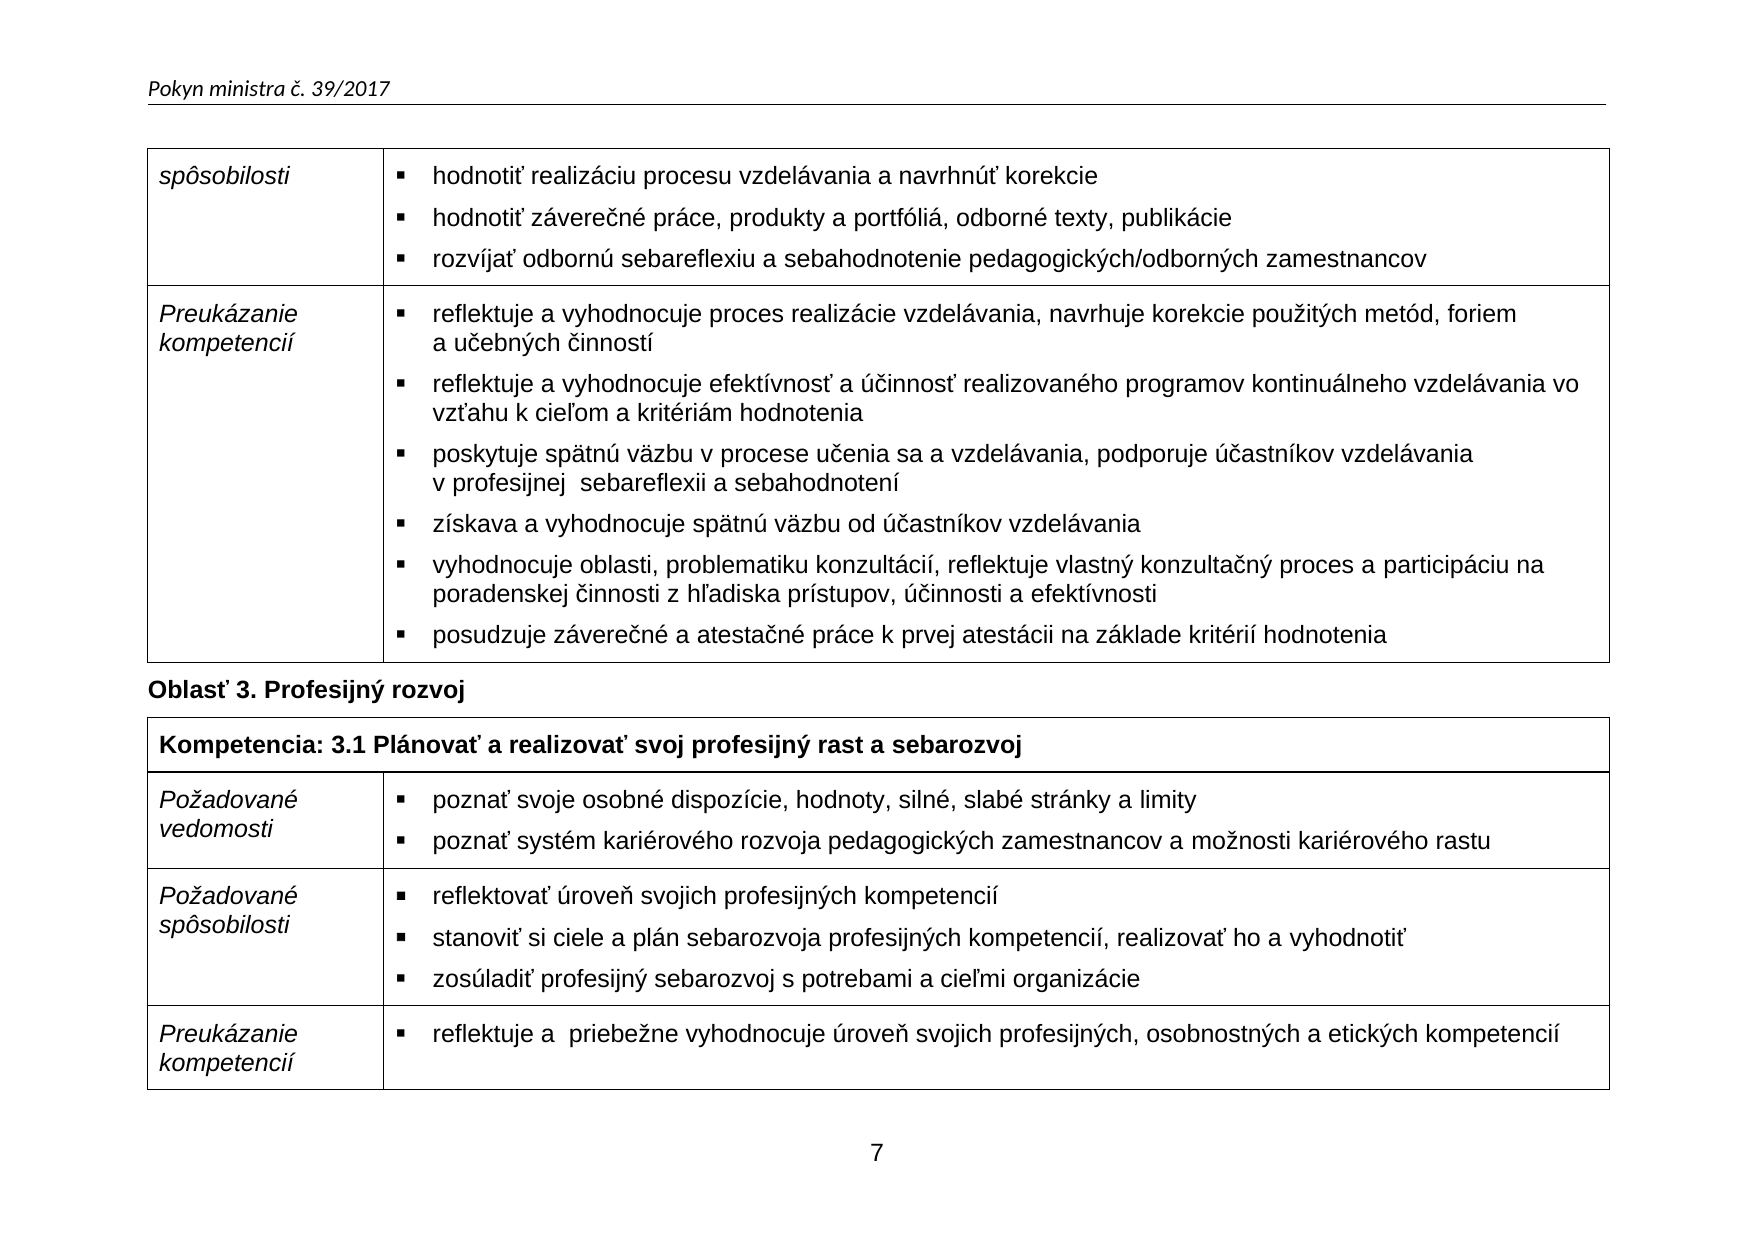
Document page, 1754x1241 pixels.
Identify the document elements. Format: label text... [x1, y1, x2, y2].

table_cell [384, 1006, 1609, 1089]
table_cell Preukázanie kompetencií [148, 286, 383, 662]
table_cell poznať svoje osobné dispozície, hodnoty, silné, slabé stránky a limity poznať systém kariérového rozvoja pedagogických zamestnancov a možnosti kariérového rastu [384, 773, 1609, 868]
table_header Kompetencia: 3.1 Plánovať a realizovať svoj profesijný rast a sebarozvoj [148, 718, 1609, 771]
text Oblasť 3. Profesijný rozvoj [148, 675, 1606, 704]
table_cell Požadované vedomosti [148, 773, 383, 868]
table_cell reflektovať úroveň svojich profesijných kompetencií stanoviť si ciele a plán sebarozvoja profesijných kompetencií, realizovať ho a vyhodnotiť zosúladiť profesijný sebarozvoj s potrebami a cieľmi organizácie [384, 869, 1609, 1005]
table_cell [148, 149, 383, 285]
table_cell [148, 1006, 383, 1089]
table_cell Požadované spôsobilosti [148, 869, 383, 1005]
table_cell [384, 149, 1609, 285]
table_cell reflektuje a vyhodnocuje proces realizácie vzdelávania, navrhuje korekcie použitých metód, foriem a učebných činností reflektuje a vyhodnocuje efektívnosť a účinnosť realizovaného programov kontinuálneho vzdelávania vo vzťahu k cieľom a kritériám hodnotenia poskytuje spätnú väzbu v procese učenia sa a vzdelávania, podporuje účastníkov vzdelávania v profesijnej sebareflexii a sebahodnotení získava a vyhodnocuje spätnú väzbu od účastníkov vzdelávania vyhodnocuje oblasti, problematiku konzultácií, reflektuje vlastný konzultačný proces a participáciu na poradenskej činnosti z hľadiska prístupov, účinnosti a efektívnosti posudzuje záverečné a atestačné práce k prvej atestácii na základe kritérií hodnotenia [384, 286, 1609, 662]
